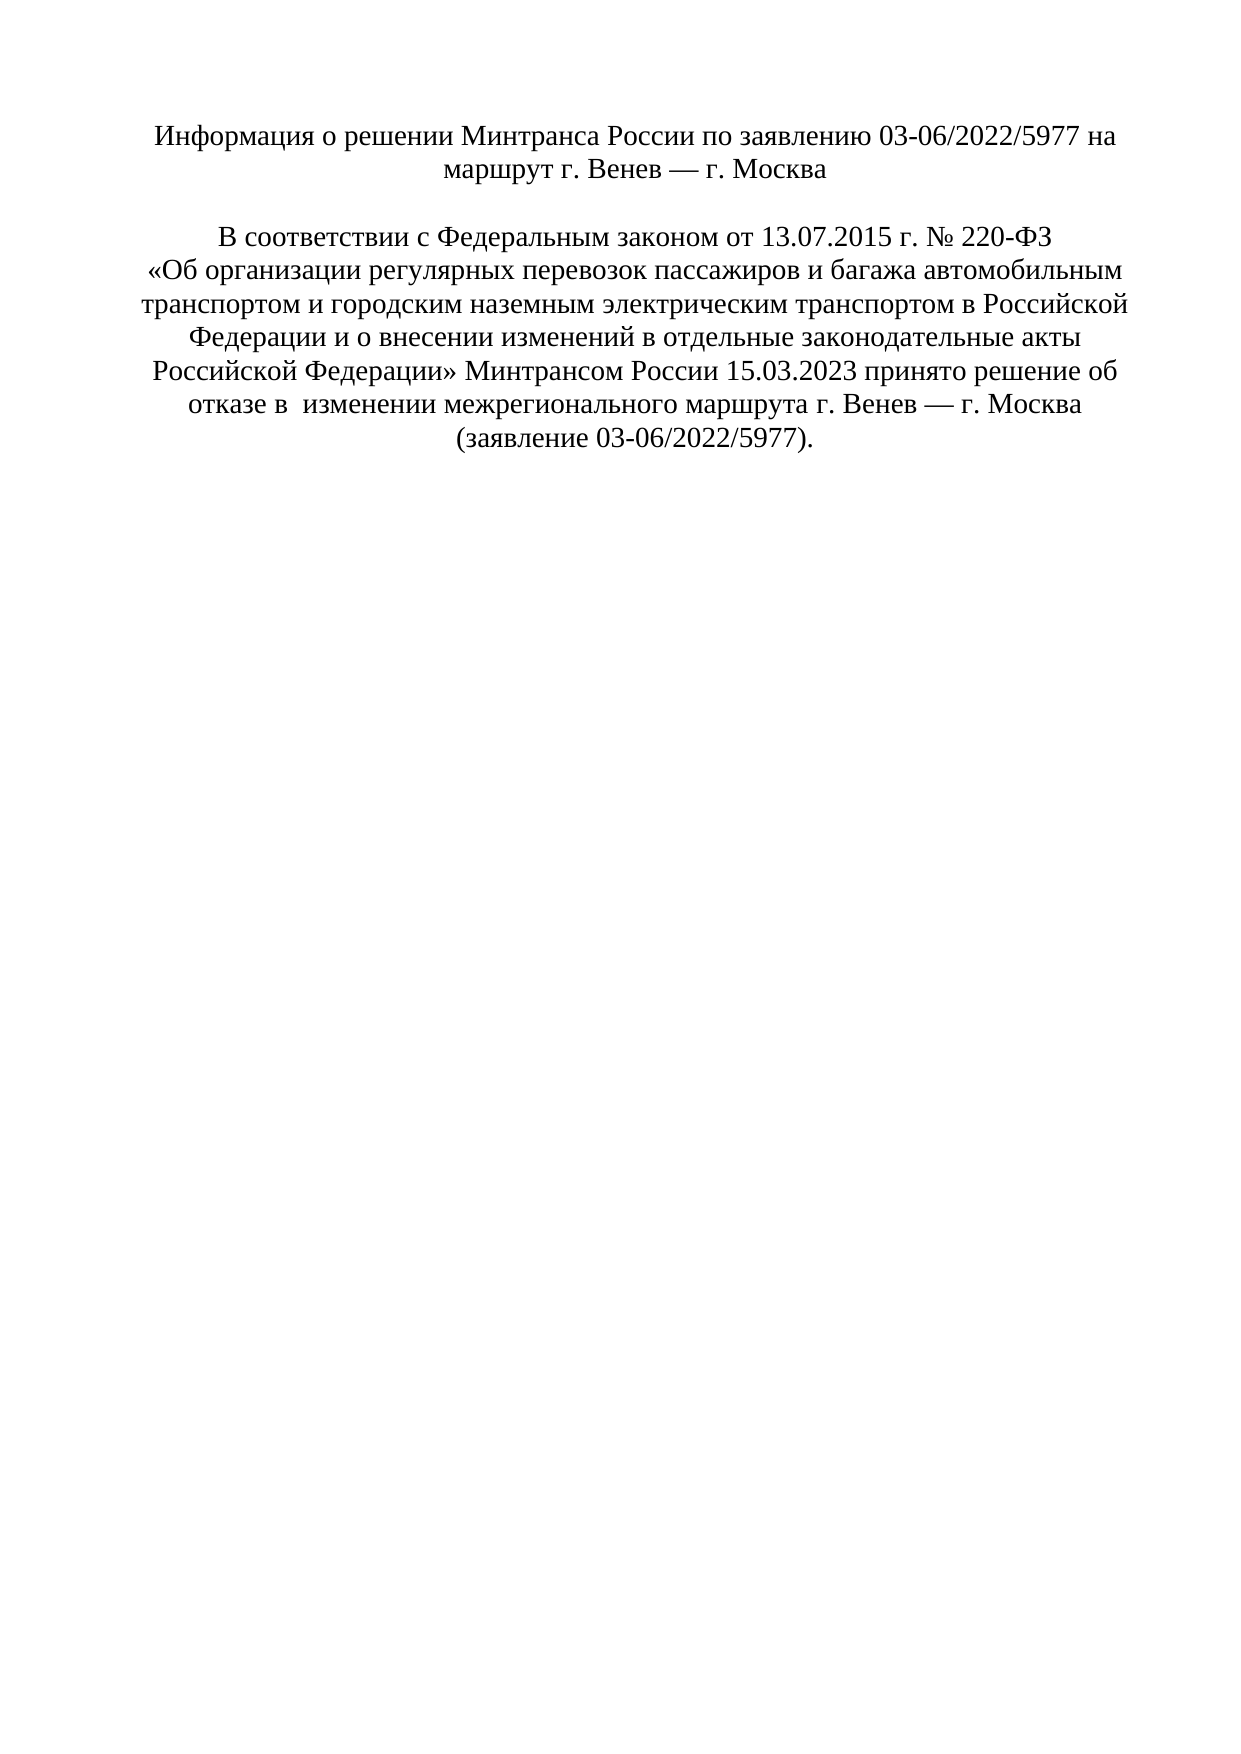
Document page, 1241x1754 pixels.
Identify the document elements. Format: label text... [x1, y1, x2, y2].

text В соответствии с Федеральным законом от 13.07.2015 г. № 220-ФЗ «Об организации регулярных перевозок пассажиров и багажа автомобильным транспортом и городским наземным электрическим транспортом в Российской Федерации и о внесении изменений в отдельные законодательные акты Российской Федерации» Минтрансом России 15.03.2023 принято решение об отказе в изменении межрегионального маршрута г. Венев — г. Москва (заявление 03-06/2022/5977). [118, 219, 1152, 453]
text Информация о решении Минтранса России по заявлению 03-06/2022/5977 на маршрут г. Венев — г. Москва [118, 118, 1152, 185]
